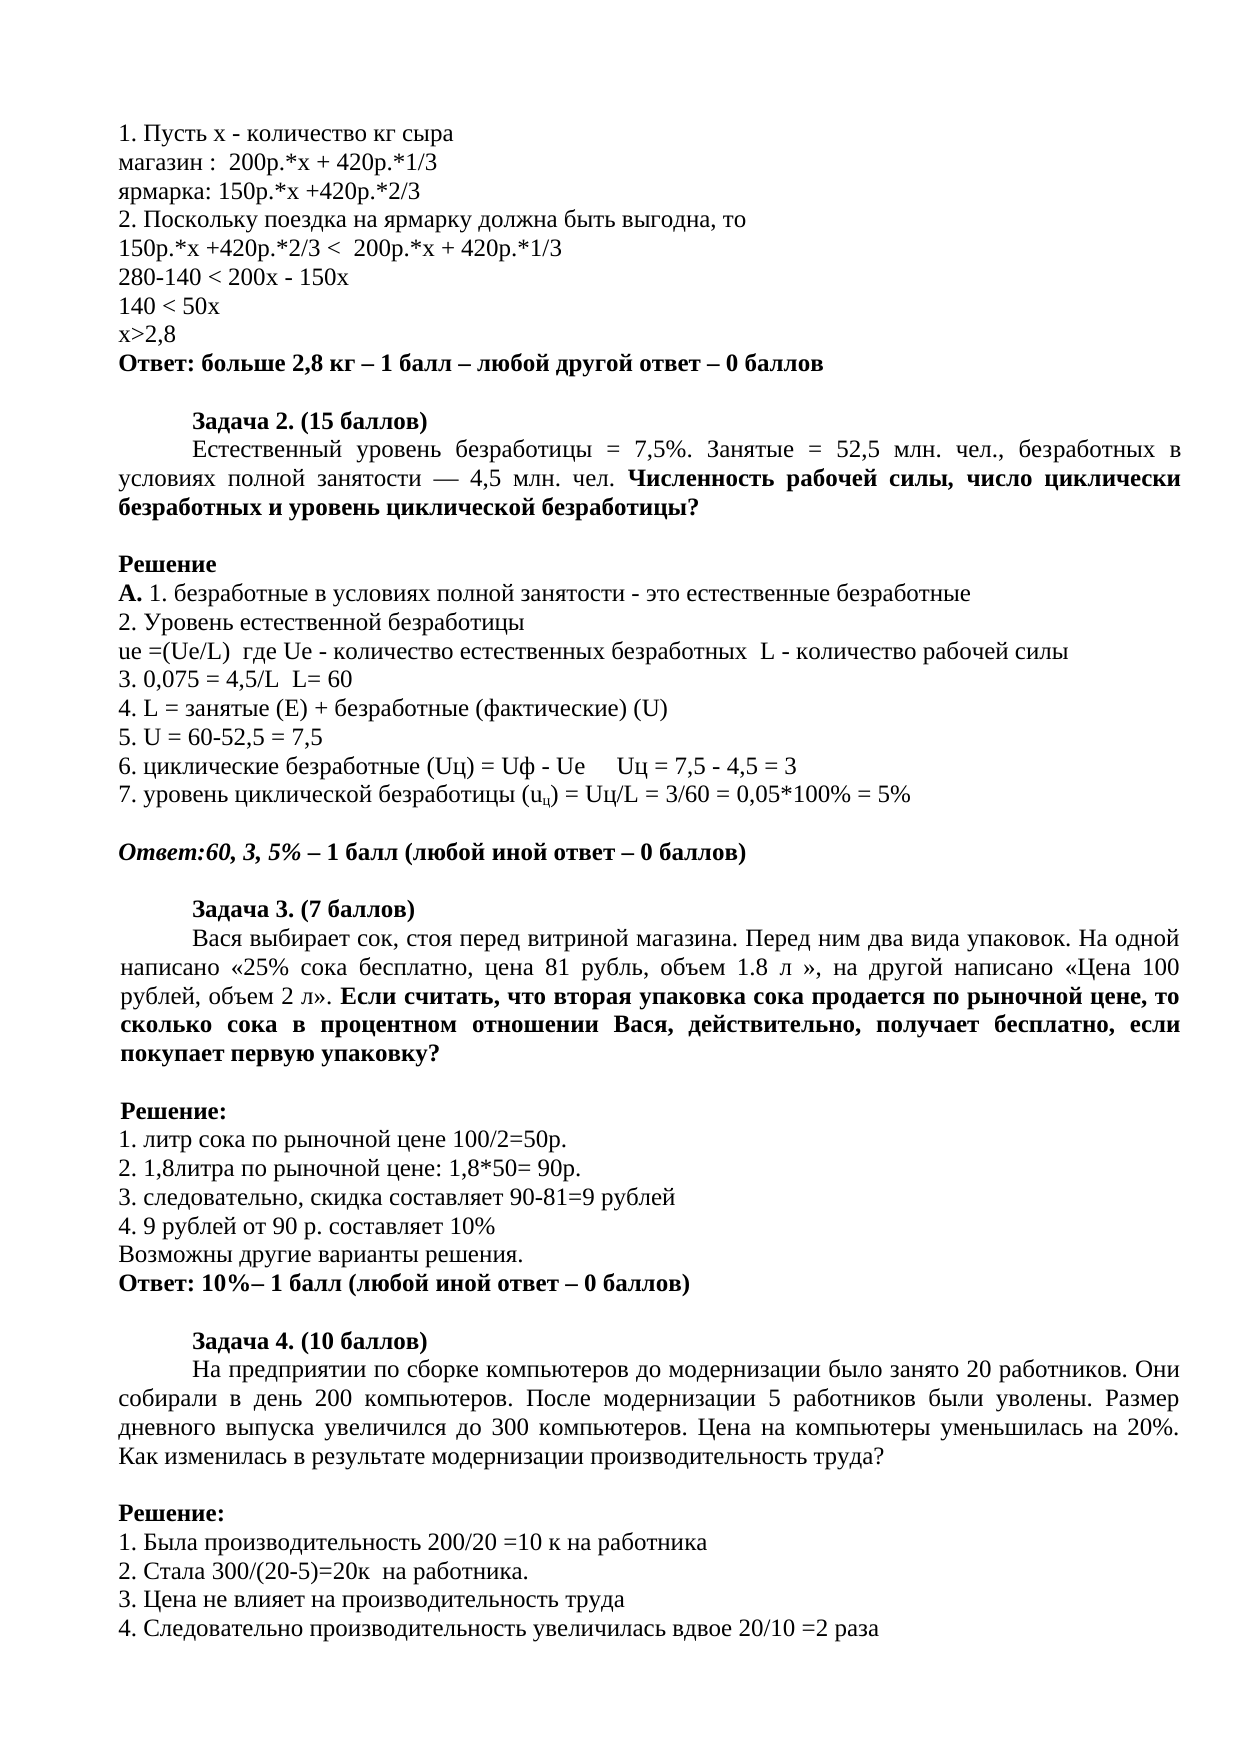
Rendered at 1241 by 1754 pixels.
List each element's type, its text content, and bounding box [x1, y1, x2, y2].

text Задача 3. (7 баллов) [120, 894, 1181, 923]
text Задача 2. (15 баллов) [120, 406, 1181, 434]
text Ответ:60, 3, 5% – 1 балл (любой иной ответ – 0 баллов) [118, 837, 1181, 866]
text 4. L = занятые (E) + безработные (фактические) (U) [118, 693, 1181, 722]
text 2. Стала 300/(20-5)=20к на работника. [118, 1556, 1181, 1584]
text Решение: [118, 1498, 1181, 1527]
text Ответ: больше 2,8 кг – 1 балл – любой другой ответ – 0 баллов [118, 348, 1181, 377]
text Задача 4. (10 баллов) [118, 1326, 1181, 1354]
text Ответ: 10%– 1 балл (любой иной ответ – 0 баллов) [118, 1268, 1181, 1297]
text 150р.*х +420р.*2/3 < 200р.*х + 420р.*1/3 [118, 233, 1181, 262]
text 1. Была производительность 200/20 =10 к на работника [118, 1527, 1181, 1556]
text Возможны другие варианты решения. [118, 1239, 1181, 1268]
text 7. уровень циклической безработицы (uц) = Uц/L = 3/60 = 0,05*100% = 5% [118, 779, 1181, 808]
text 2. Уровень естественной безработицы [118, 607, 1181, 636]
text x>2,8 [118, 319, 1181, 348]
text ярмарка: 150р.*х +420р.*2/3 [118, 176, 1181, 204]
text магазин : 200р.*х + 420р.*1/3 [118, 147, 1181, 176]
text 1. литр сока по рыночной цене 100/2=50р. [118, 1124, 1181, 1153]
text На предприятии по сборке компьютеров до модернизации было занято 20 работников. Они собирали в день 200 компьютеров. После модернизации 5 работников были уволены. Размер дневного выпуска увеличился до 300 компьютеров. Цена на компьютеры уменьшилась на 20%. Как изменилась в результате модернизации производительность труда? [118, 1354, 1181, 1469]
text 280-140 < 200x - 150x [118, 262, 1181, 291]
text 5. U = 60-52,5 = 7,5 [118, 722, 1181, 751]
text Решение [118, 549, 1181, 578]
text 3. 0,075 = 4,5/L L= 60 [118, 664, 1181, 693]
text 4. Следовательно производительность увеличилась вдвое 20/10 =2 раза [118, 1613, 1181, 1642]
text 3. следовательно, скидка составляет 90-81=9 рублей [118, 1182, 1181, 1211]
text Естественный уровень безработицы = 7,5%. Занятые = 52,5 млн. чел., безработных в условиях полной занятости — 4,5 млн. чел. Численность рабочей силы, число циклически безработных и уровень циклической безработицы? [118, 434, 1181, 521]
text 2. Поскольку поездка на ярмарку должна быть выгодна, то [118, 204, 1181, 233]
text ue =(Ue/L) где Ue - количество естественных безработных L - количество рабочей силы [118, 636, 1181, 664]
text 6. циклические безработные (Uц) = Uф - Ue Uц = 7,5 - 4,5 = 3 [118, 751, 1181, 779]
text 2. 1,8литра по рыночной цене: 1,8*50= 90р. [118, 1153, 1181, 1182]
text 140 < 50x [118, 291, 1181, 319]
text 1. Пусть х - количество кг сыра [118, 118, 1181, 147]
text Решение: [118, 1096, 1181, 1124]
text 4. 9 рублей от 90 р. составляет 10% [118, 1211, 1181, 1239]
text Вася выбирает сок, стоя перед витриной магазина. Перед ним два вида упаковок. На одной написано «25% сока бесплатно, цена 81 рубль, объем 1.8 л », на другой написано «Цена 100 рублей, объем 2 л». Если считать, что вторая упаковка сока продается по рыночной цене, то сколько сока в процентном отношении Вася, действительно, получает бесплатно, если покупает первую упаковку? [120, 923, 1181, 1067]
text А. 1. безработные в условиях полной занятости - это естественные безработные [118, 578, 1181, 607]
text 3. Цена не влияет на производительность труда [118, 1584, 1181, 1613]
